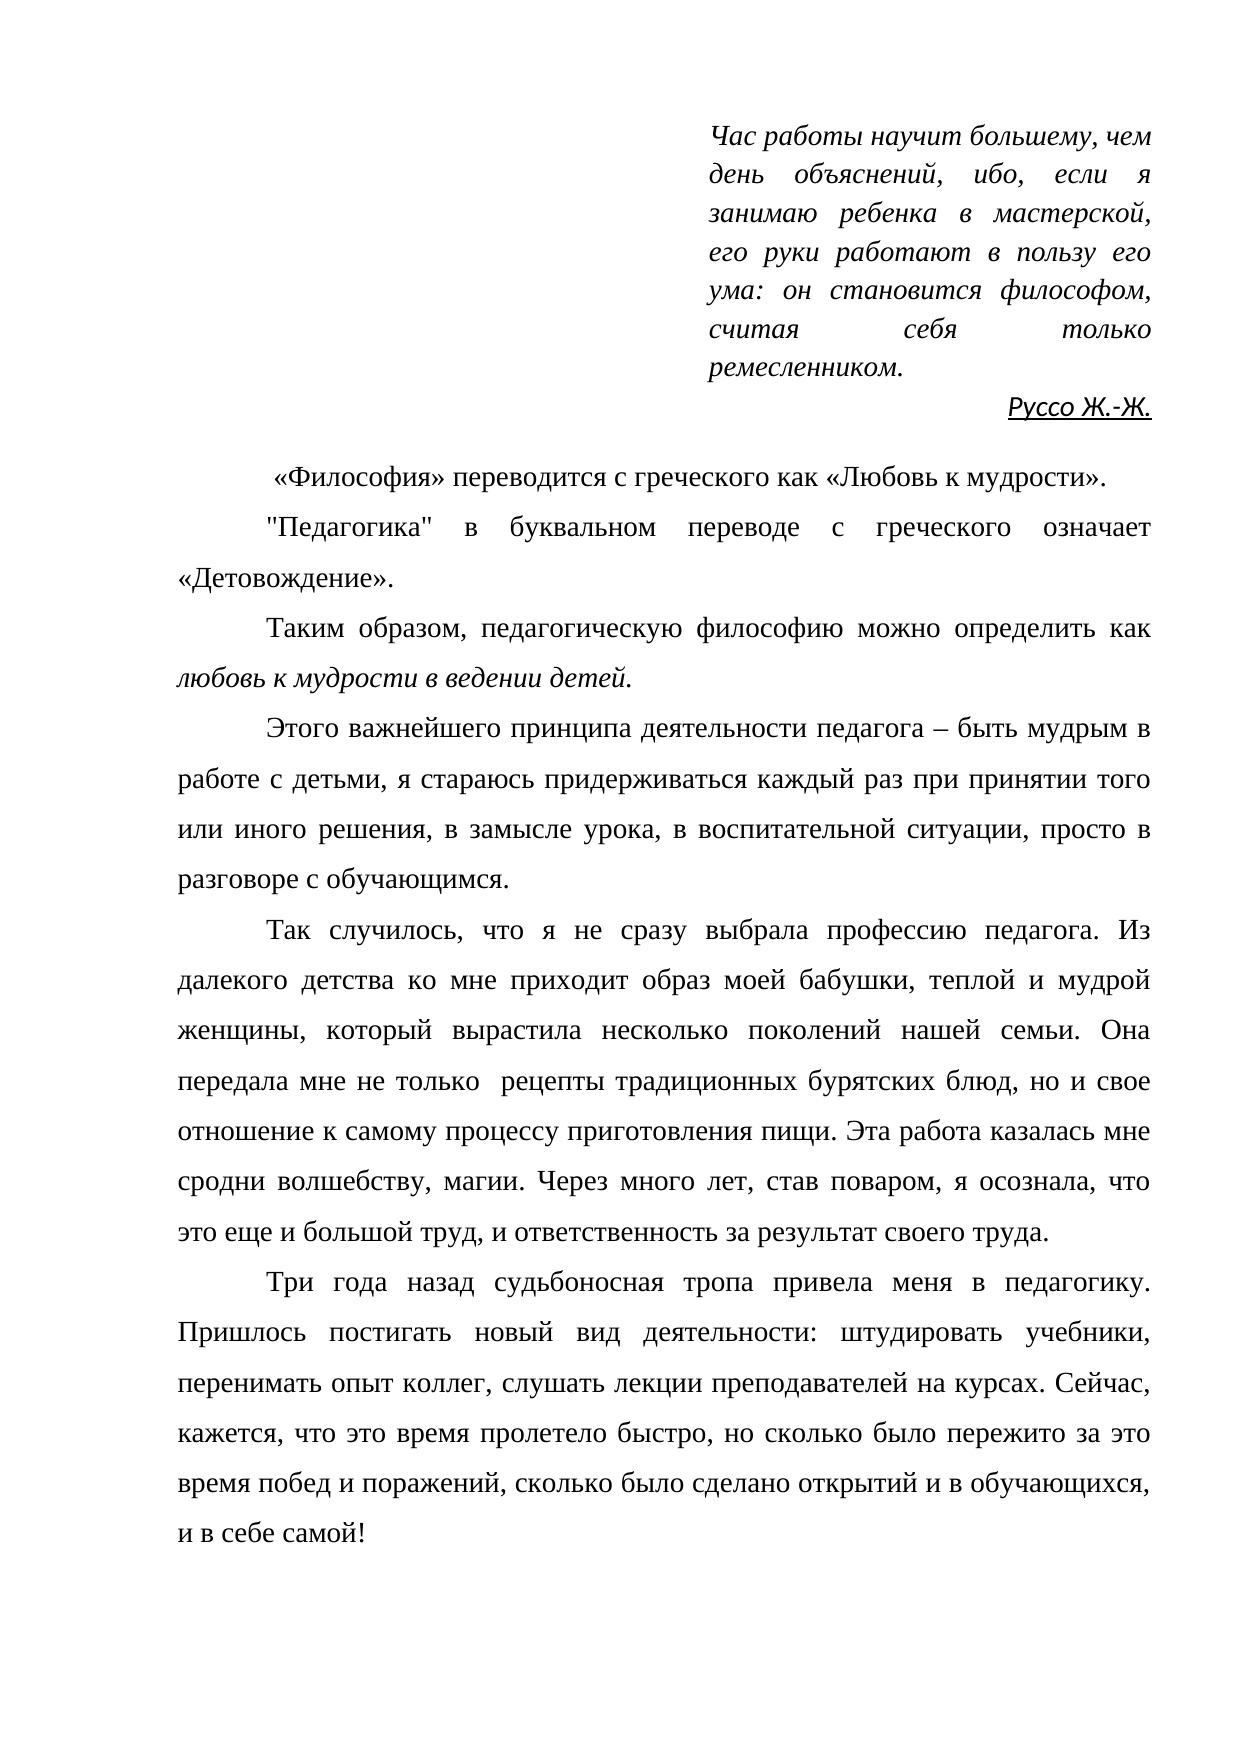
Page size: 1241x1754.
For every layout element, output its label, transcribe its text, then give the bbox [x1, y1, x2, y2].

text Таким образом, педагогическую философию можно определить как любовь к мудрости в ведении детей. [177, 610, 1152, 694]
text "Педагогика" в буквальном переводе с греческого означает «Детовождение». [177, 509, 1152, 593]
text Этого важнейшего принципа деятельности педагога – быть мудрым в работе с детьми, я стараюсь придерживаться каждый раз при принятии того или иного решения, в замысле урока, в воспитательной ситуации, просто в разговоре с обучающимся. [177, 711, 1152, 895]
text Так случилось, что я не сразу выбрала профессию педагога. Из далекого детства ко мне приходит образ моей бабушки, теплой и мудрой женщины, который вырастила несколько поколений нашей семьи. Она передала мне не только рецепты традиционных бурятских блюд, но и свое отношение к самому процессу приготовления пищи. Эта работа казалась мне сродни волшебству, магии. Через много лет, став поваром, я осознала, что это еще и большой труд, и ответственность за результат своего труда. [177, 912, 1152, 1247]
text Час работы научит большему, чем день объяснений, ибо, если я занимаю ребенка в мастерской, его руки работают в пользу его ума: он становится философом, считая себя только ремесленником. [709, 118, 1152, 383]
text «Философия» переводится с греческого как «Любовь к мудрости». [177, 459, 1152, 493]
text Руссо Ж.-Ж. [177, 388, 1152, 423]
text Три года назад судьбоносная тропа привела меня в педагогику. Пришлось постигать новый вид деятельности: штудировать учебники, перенимать опыт коллег, слушать лекции преподавателей на курсах. Сейчас, кажется, что это время пролетело быстро, но сколько было пережито за это время побед и поражений, сколько было сделано открытий и в обучающихся, и в себе самой! [177, 1264, 1152, 1549]
